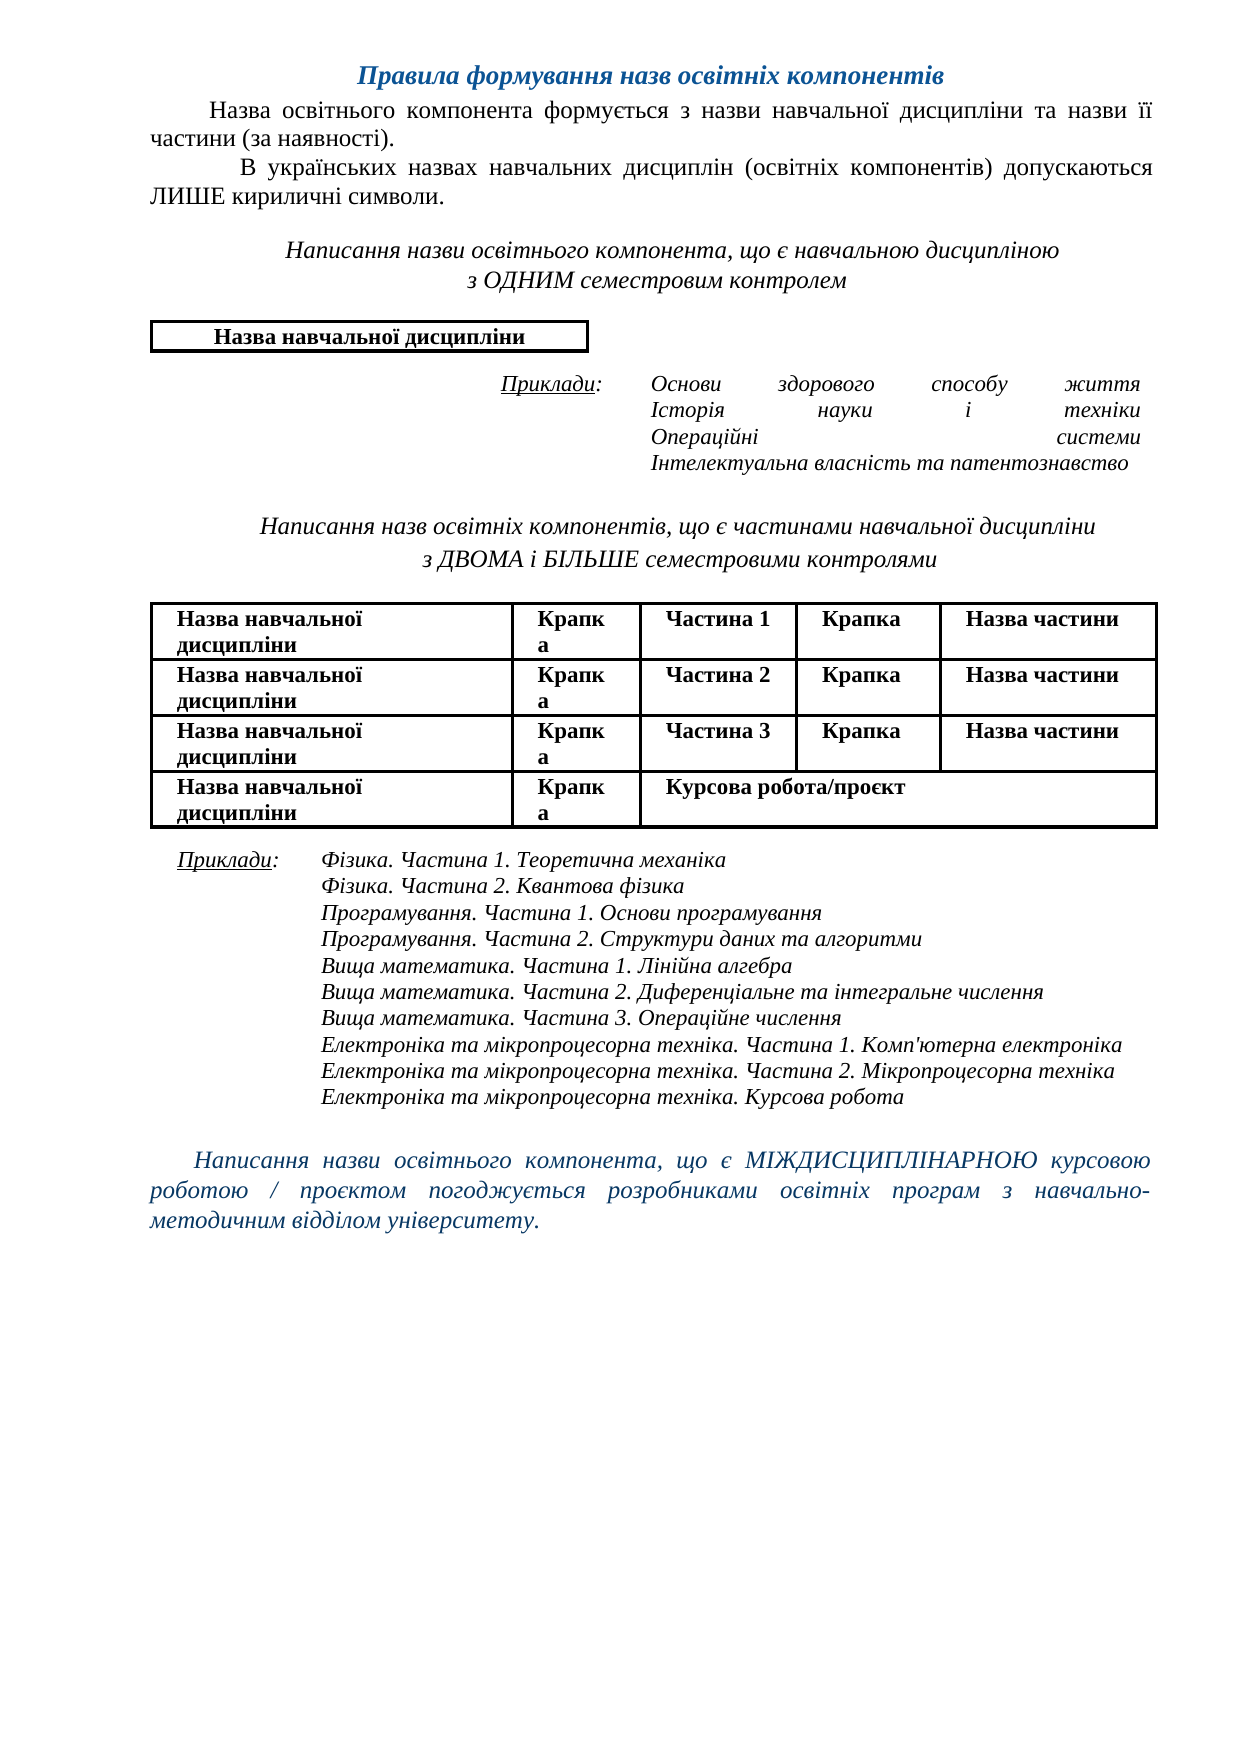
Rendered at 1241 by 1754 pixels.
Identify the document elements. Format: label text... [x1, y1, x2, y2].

table_header Фізика. Частина 1. Теоретична механіка Фізика. Частина 2. Квантова фізика Програмування. Частина 1. Основи програмування Програмування. Частина 2. Структури даних та алгоритми Вища математика. Частина 1. Лінійна алгебра Вища математика. Частина 2. Диференціальне та інтегральне числення Вища математика. Частина 3. Операційне числення Електроніка та мікропроцесорна техніка. Частина 1. Комп'ютерна електроніка Електроніка та мікропроцесорна техніка. Частина 2. Мікропроцесорна техніка Електроніка та мікропроцесорна техніка. Курсова робота [296, 836, 1153, 1120]
table_header Основи здорового способу життя Історія науки і техніки Операційні системи Інтелектуальна власність та патентознавство [625, 360, 1153, 486]
table_header Назва навчальної дисципліни [153, 323, 586, 349]
text Написання назви освітнього компонента, що є МІЖДИСЦИПЛІНАРНОЮ курсовою роботою / проєктом погоджується розробниками освітніх програм з навчально-методичним відділом університету. [150, 1145, 1153, 1234]
table_cell Назва частини [942, 717, 1155, 769]
table_header Крапка [798, 605, 939, 658]
table_cell Частина 2 [642, 661, 795, 714]
table_header Крапка [514, 605, 639, 658]
table_header Частина 1 [642, 605, 795, 658]
text Назва освітнього компонента формується з назви навчальної дисципліни та назви її частини (за наявності). [150, 95, 1153, 152]
text Написання назви освітнього компонента, що є навчальною дисципліною з ОДНИМ семестровим контролем [150, 235, 1153, 293]
table_cell Частина 3 [642, 717, 795, 769]
table_header Назва навчальної дисципліни [153, 605, 511, 658]
table_header Приклади: [150, 836, 296, 1120]
table_cell Назва навчальної дисципліни [153, 773, 511, 825]
table_cell Курсова робота/проєкт [642, 773, 1155, 825]
table_cell Крапка [514, 717, 639, 769]
table_cell Крапка [798, 717, 939, 769]
table_cell Назва частини [942, 661, 1155, 714]
table_cell Крапка [514, 773, 639, 825]
text Написання назв освітніх компонентів, що є частинами навчальної дисципліни з ДВОМА і БІЛЬШЕ семестровими контролями [208, 511, 1153, 573]
table_header Приклади: [474, 360, 625, 486]
text Правила формування назв освітніх компонентів [150, 59, 1153, 90]
table_header Назва частини [942, 605, 1155, 658]
text В українських назвах навчальних дисциплін (освітніх компонентів) допускаються ЛИШЕ кириличні символи. [150, 152, 1153, 210]
table_cell Назва навчальної дисципліни [153, 717, 511, 769]
table_cell Крапка [798, 661, 939, 714]
table_cell Назва навчальної дисципліни [153, 661, 511, 714]
table_cell Крапка [514, 661, 639, 714]
